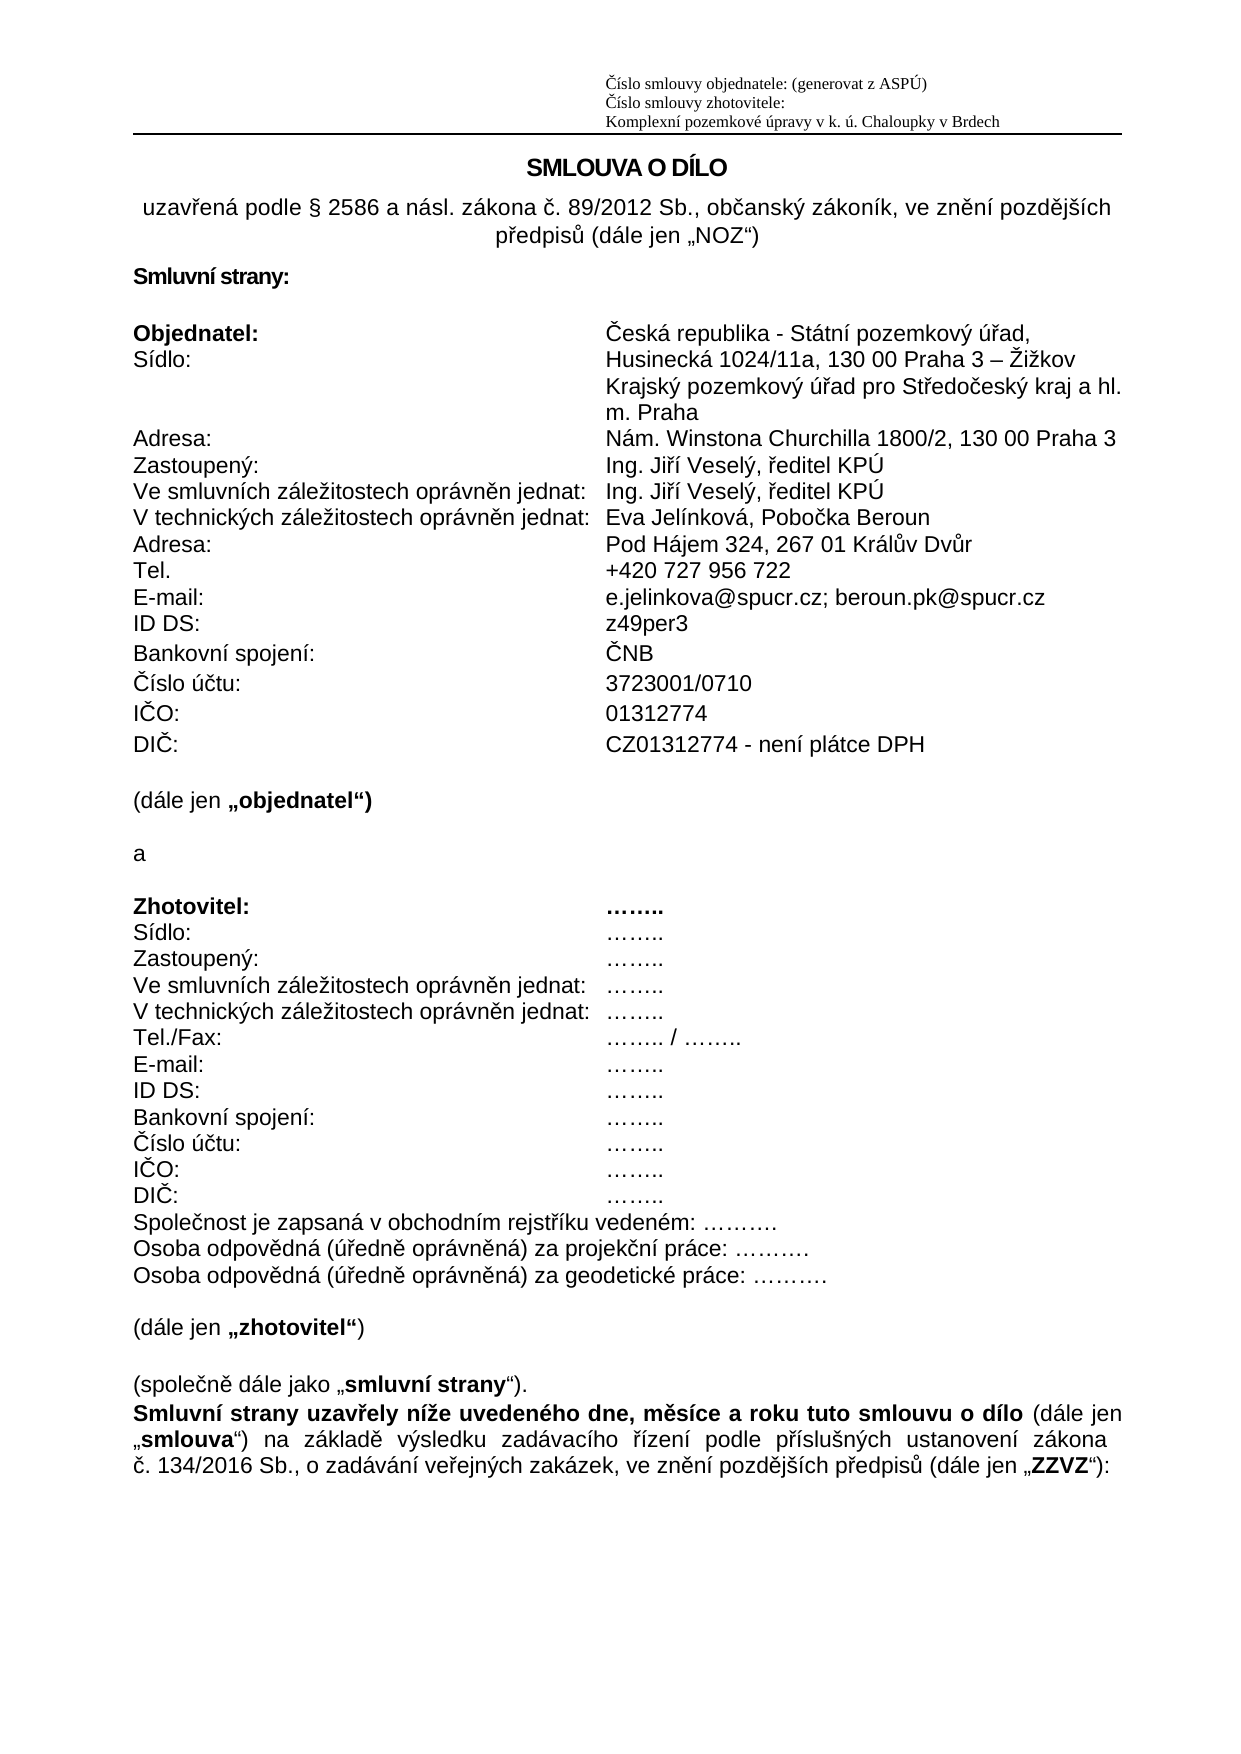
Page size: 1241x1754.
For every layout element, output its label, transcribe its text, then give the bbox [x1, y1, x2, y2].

text Osoba odpovědná (úředně oprávněná) za geodetické práce: ………. [133, 1262, 1122, 1288]
text Zhotovitel: …….. [133, 893, 1122, 919]
text Společnost je zapsaná v obchodním rejstříku vedeném: ………. [133, 1209, 1122, 1235]
title Smluvní strany: [133, 263, 974, 290]
text Číslo účtu: …….. [133, 1130, 1122, 1156]
text Ve smluvních záležitostech oprávněn jednat: …….. [133, 972, 1122, 998]
text E-mail: e.jelinkova@spucr.cz; beroun.pk@spucr.cz [133, 583, 1122, 610]
text Bankovní spojení: ČNB [133, 640, 974, 666]
text DIČ: CZ01312774 - není plátce DPH [133, 731, 974, 757]
text Bankovní spojení: …….. [133, 1103, 1122, 1130]
text (dále jen „zhotovitel“) [133, 1314, 1122, 1341]
text Ve smluvních záležitostech oprávněn jednat: Ing. Jiří Veselý, ředitel KPÚ [133, 478, 1122, 504]
text Tel. +420 727 956 722 [133, 557, 1122, 583]
text ID DS: z49per3 [133, 610, 974, 636]
text Smluvní strany uzavřely níže uvedeného dne, měsíce a roku tuto smlouvu o dílo (dále jen „smlouva“) na základě výsledku zadávacího řízení podle příslušných ustanovení zákona č. 134/2016 Sb., o zadávání veřejných zakázek, ve znění pozdějších předpisů (dále jen „ZZVZ“): [133, 1399, 1122, 1479]
text Sídlo: …….. [133, 919, 1122, 945]
text V technických záležitostech oprávněn jednat: …….. [133, 998, 1122, 1024]
text ID DS: …….. [133, 1077, 1122, 1103]
text E-mail: …….. [133, 1051, 1122, 1077]
text Číslo účtu: 3723001/0710 [133, 670, 974, 697]
text Adresa: Pod Hájem 324, 267 01 Králův Dvůr [133, 531, 1122, 557]
text DIČ: …….. [133, 1182, 1122, 1209]
text a [133, 840, 1122, 866]
title SMLOUVA O DÍLO [133, 153, 1122, 181]
text Zastoupený: Ing. Jiří Veselý, ředitel KPÚ [133, 452, 1122, 478]
text Krajský pozemkový úřad pro Středočeský kraj a hl. m. Praha [133, 373, 1122, 425]
text Osoba odpovědná (úředně oprávněná) za projekční práce: ………. [133, 1235, 1122, 1262]
text Sídlo: Husinecká 1024/11a, 130 00 Praha 3 – Žižkov [133, 346, 1122, 373]
text V technických záležitostech oprávněn jednat: Eva Jelínková, Pobočka Beroun [133, 504, 1122, 531]
text Zastoupený: …….. [133, 945, 1122, 972]
text (společně dále jako „smluvní strany“). [133, 1371, 1122, 1397]
text (dále jen „objednatel“) [133, 787, 1122, 813]
text Objednatel: Česká republika - Státní pozemkový úřad, [133, 320, 1122, 346]
text IČO: 01312774 [133, 700, 974, 727]
subtitle uzavřená podle § 2586 a násl. zákona č. 89/2012 Sb., občanský zákoník, ve znění pozdějších předpisů (dále jen „NOZ“) [133, 194, 1122, 249]
text IČO: …….. [133, 1156, 1122, 1182]
text Tel./Fax: …….. / …….. [133, 1024, 1122, 1051]
text Adresa: Nám. Winstona Churchilla 1800/2, 130 00 Praha 3 [133, 425, 1122, 452]
